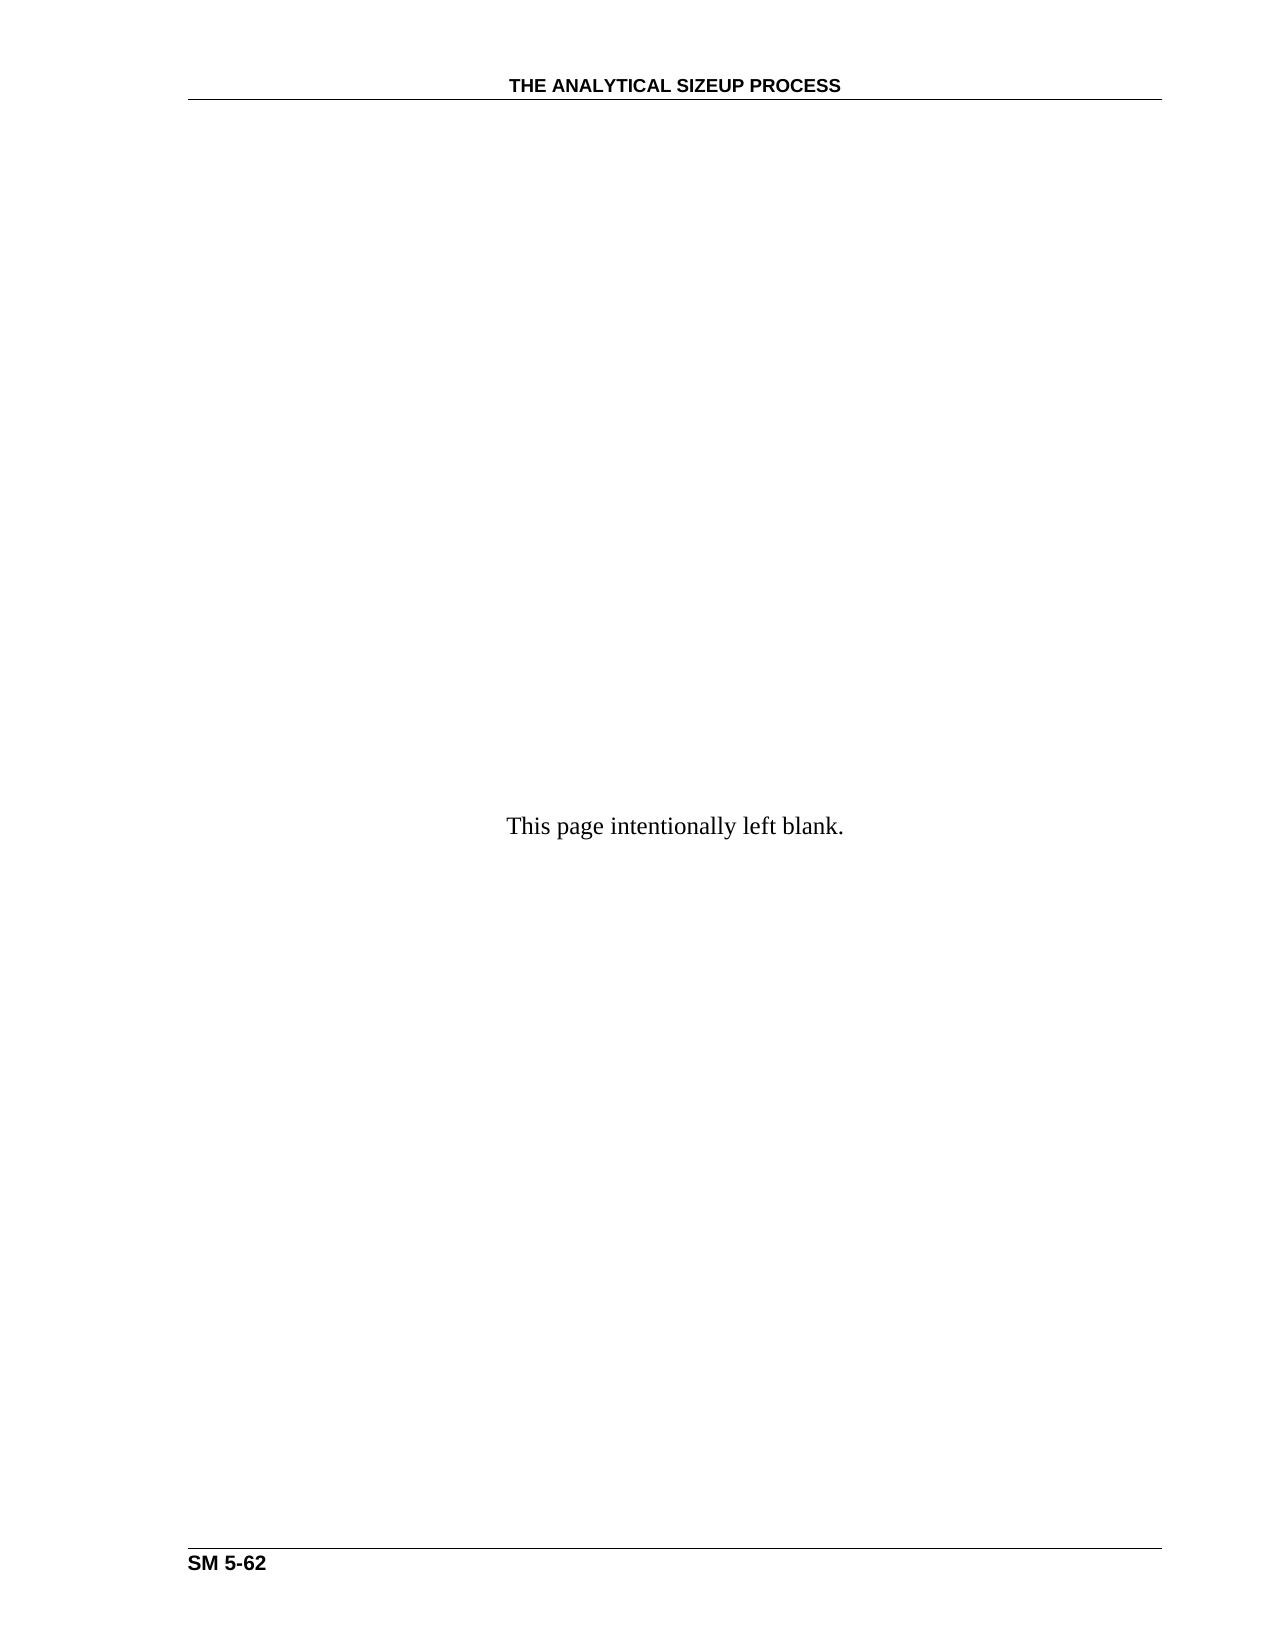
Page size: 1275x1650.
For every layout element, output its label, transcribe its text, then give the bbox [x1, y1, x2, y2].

text This page intentionally left blank. [187, 811, 1162, 840]
